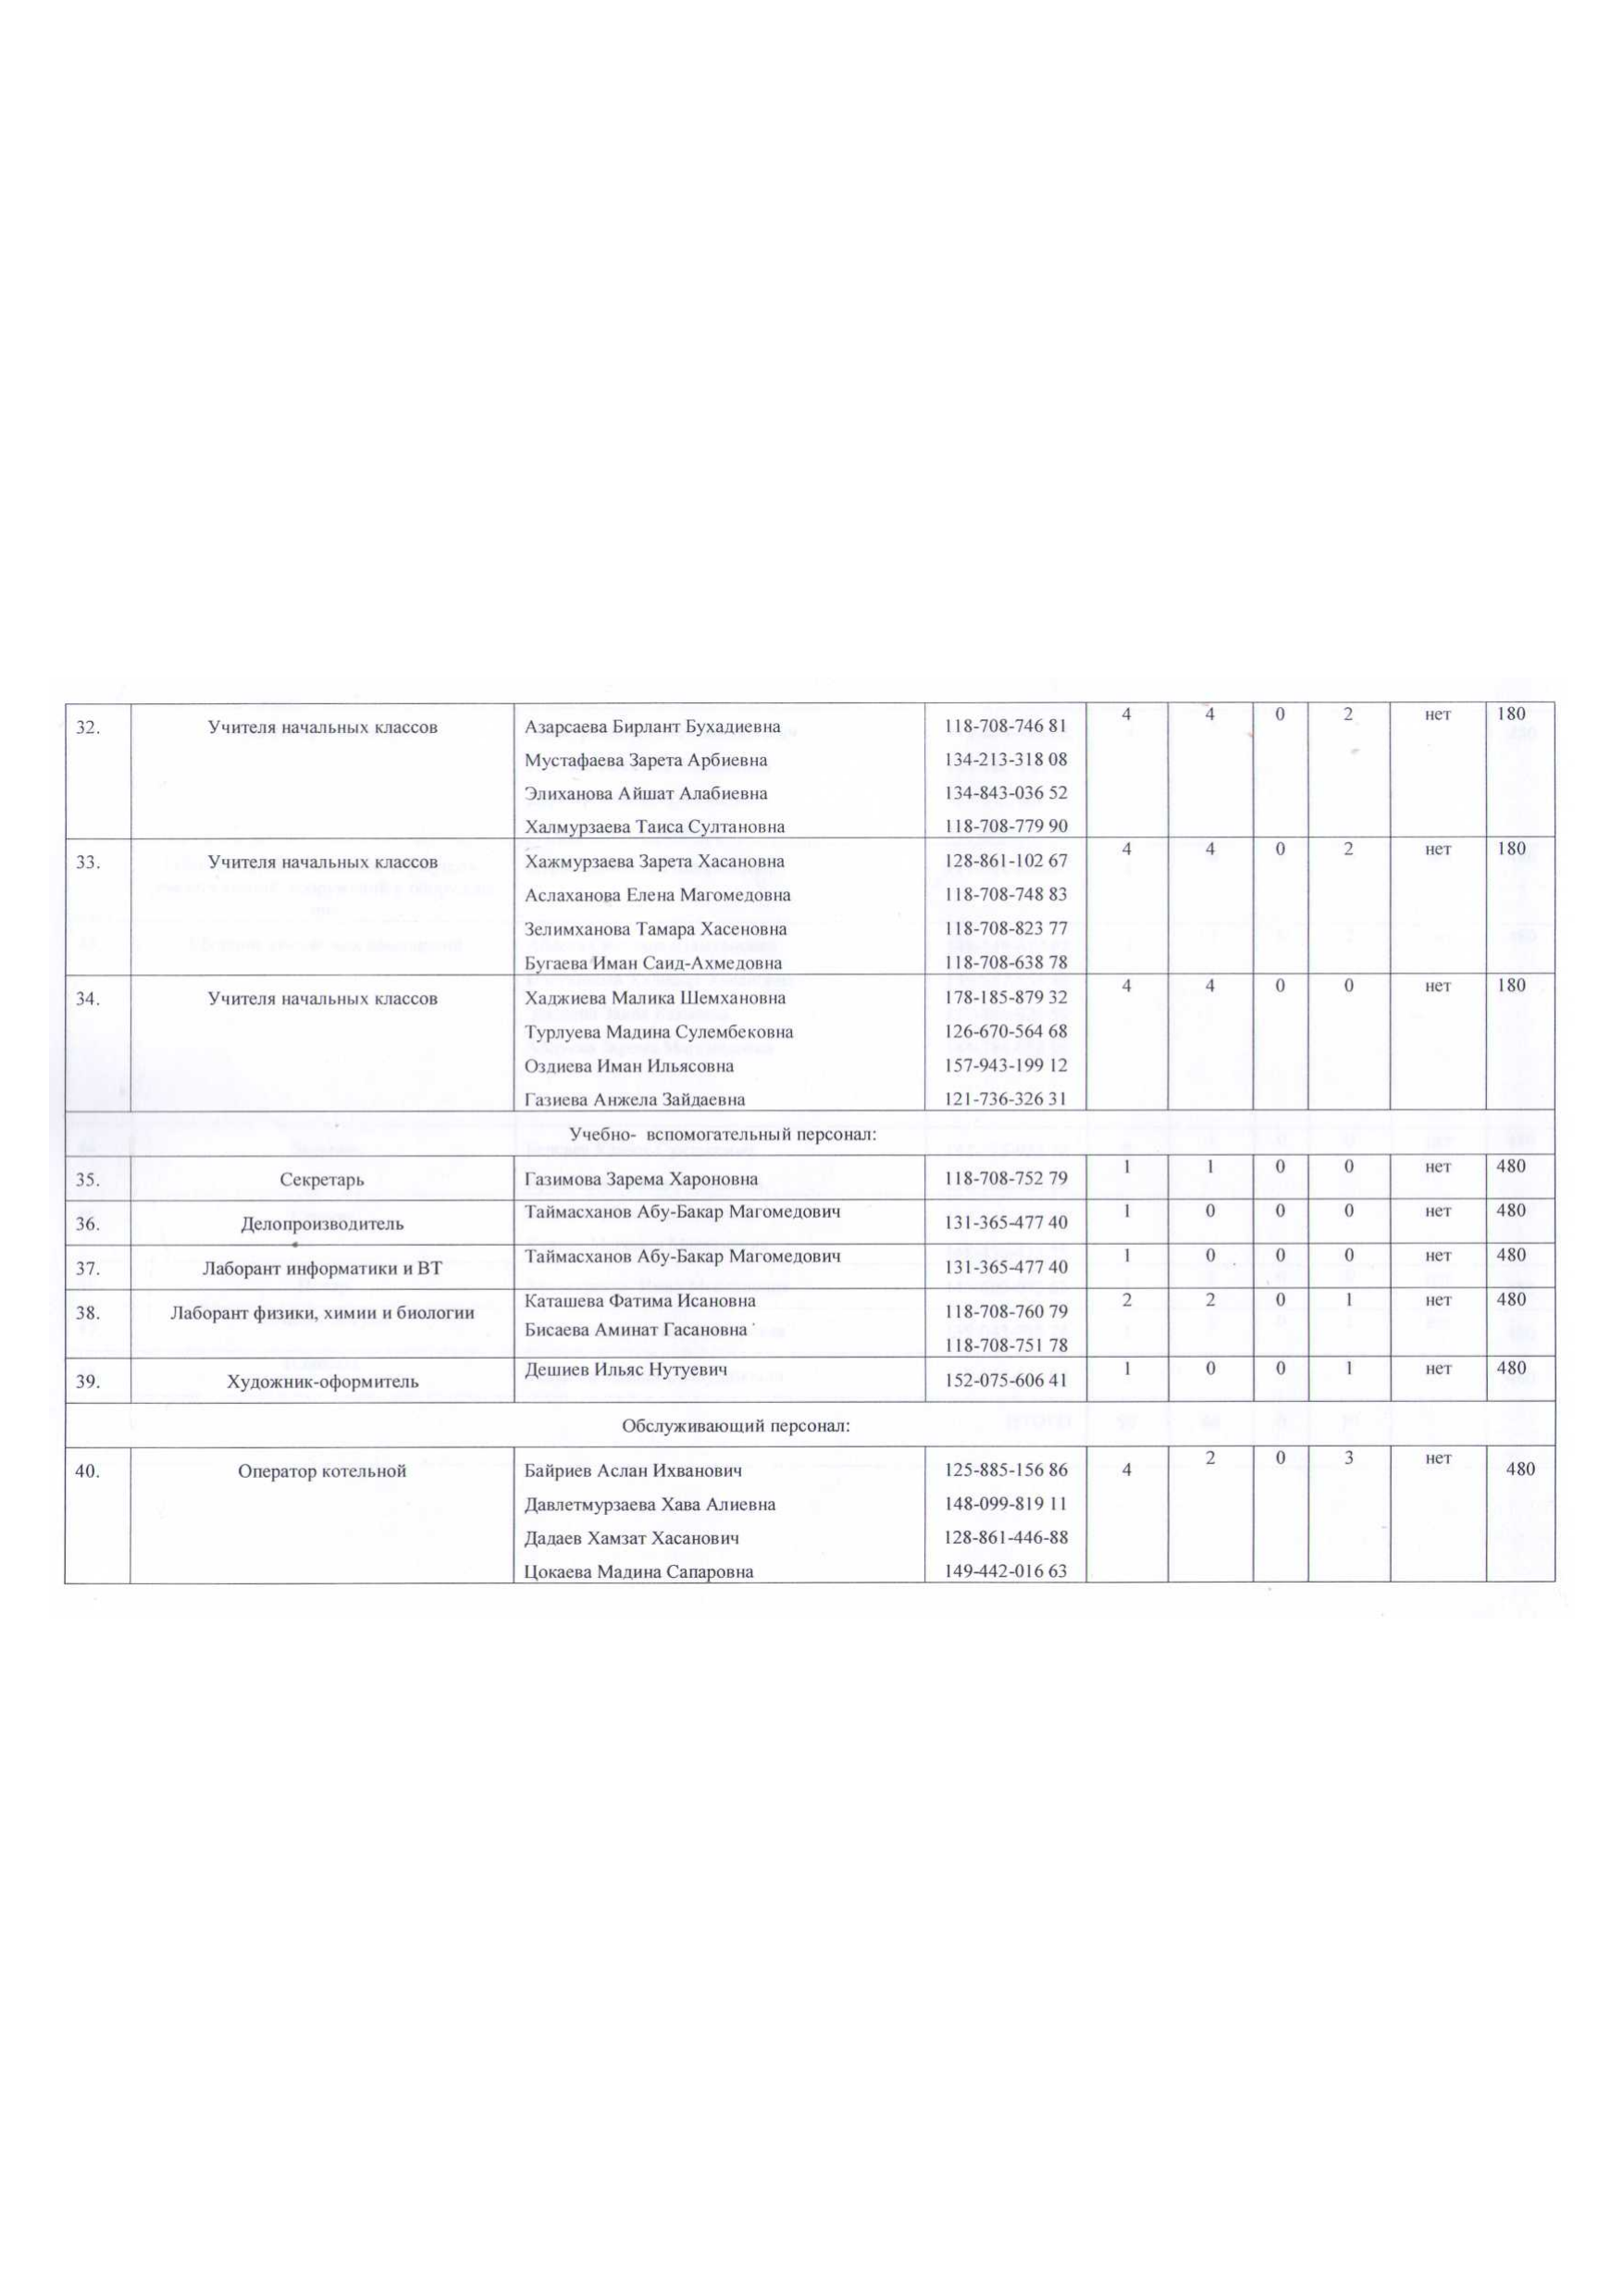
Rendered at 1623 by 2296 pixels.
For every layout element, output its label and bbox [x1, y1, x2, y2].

picture [49, 677, 1575, 1619]
